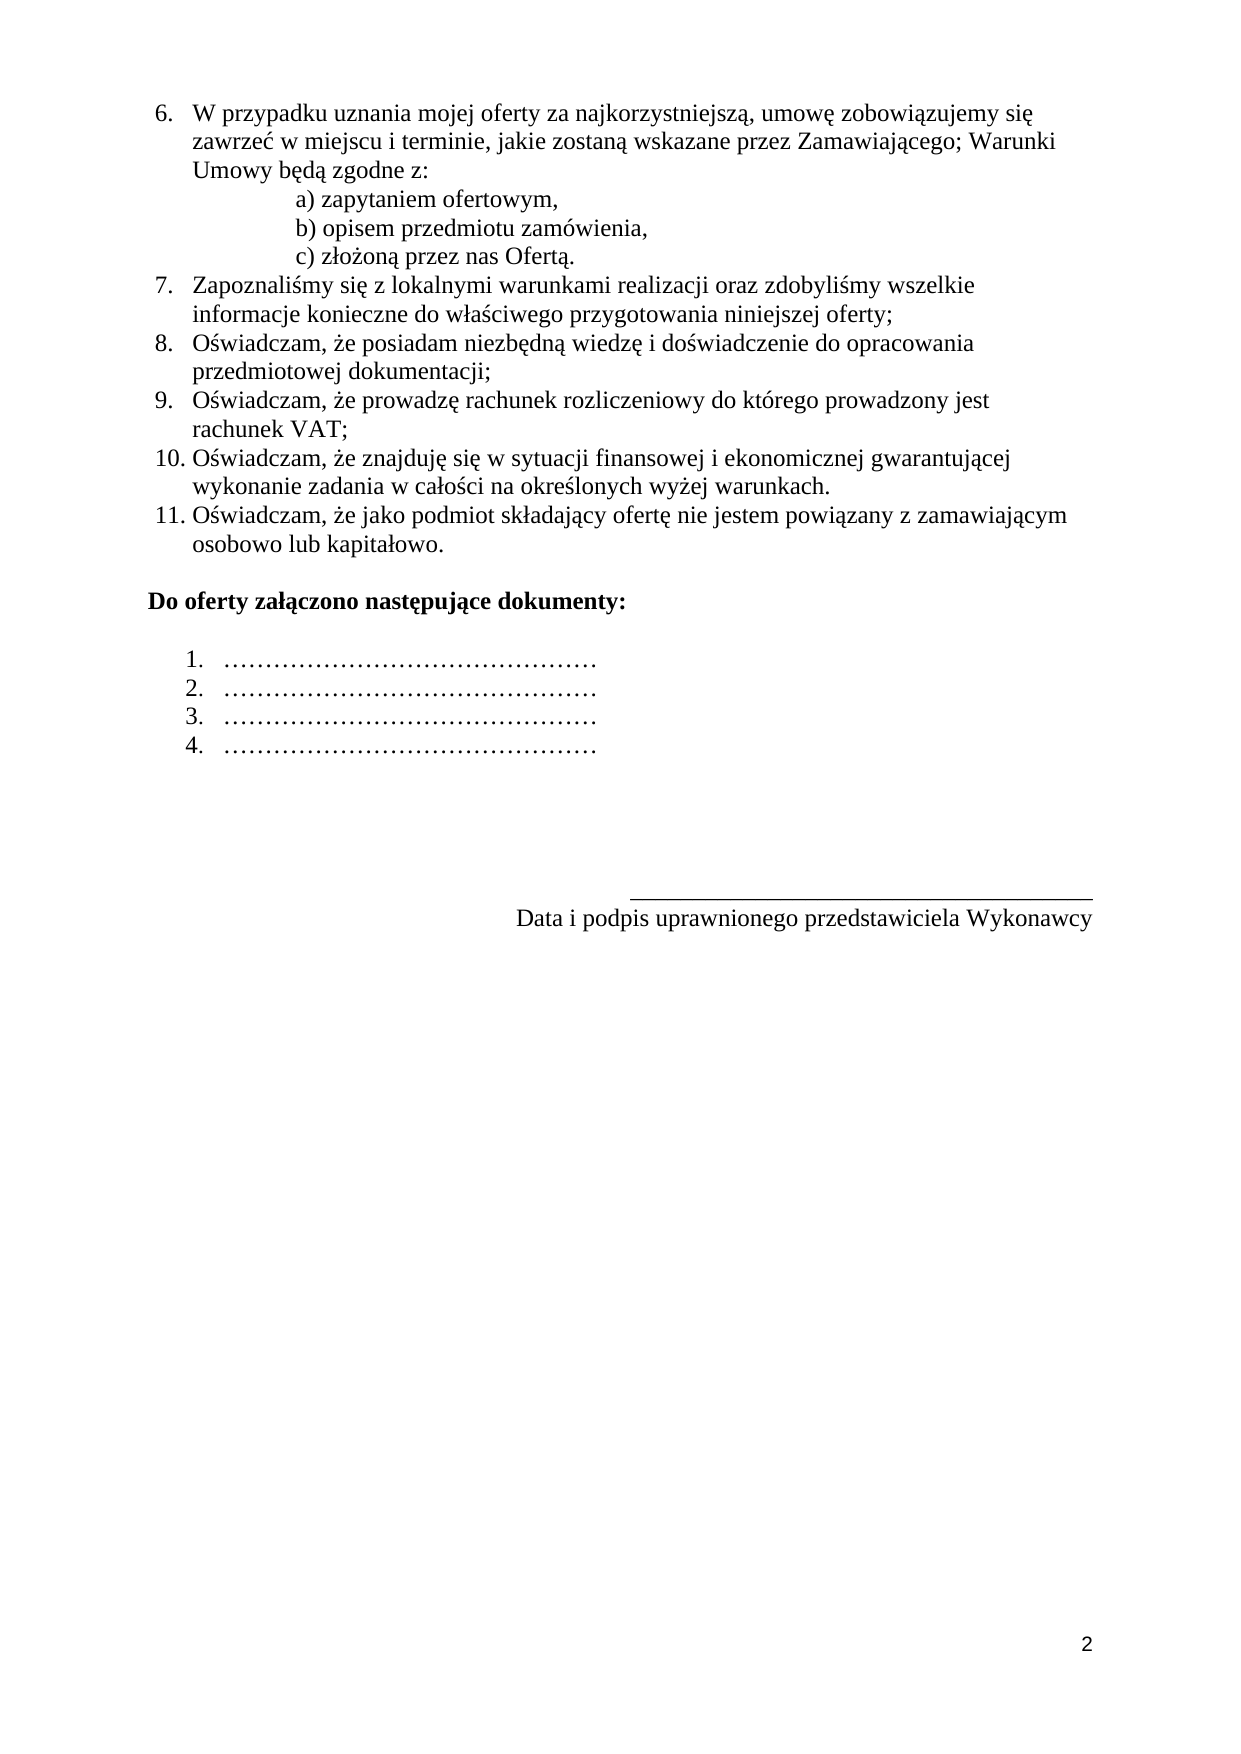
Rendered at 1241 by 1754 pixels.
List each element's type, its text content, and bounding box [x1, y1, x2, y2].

text a) zapytaniem ofertowym, [295, 184, 1074, 213]
list Zapoznaliśmy się z lokalnymi warunkami realizacji oraz zdobyliśmy wszelkie informacje konieczne do właściwego przygotowania niniejszej oferty; [154, 270, 1074, 328]
list Oświadczam, że prowadzę rachunek rozliczeniowy do którego prowadzony jest rachunek VAT; [154, 385, 1074, 443]
list Oświadczam, że jako podmiot składający ofertę nie jestem powiązany z zamawiającym osobowo lub kapitałowo. [154, 500, 1074, 558]
text Do oferty załączono następujące dokumenty: [148, 586, 1093, 615]
text _____________________________________ [148, 874, 1093, 903]
text c) złożoną przez nas Ofertą. [295, 241, 1074, 270]
text b) opisem przedmiotu zamówienia, [295, 213, 1074, 241]
list ……………………………………… [185, 730, 1093, 759]
list Oświadczam, że posiadam niezbędną wiedzę i doświadczenie do opracowania przedmiotowej dokumentacji; [154, 328, 1074, 385]
list ……………………………………… [185, 673, 1093, 701]
list W przypadku uznania mojej oferty za najkorzystniejszą, umowę zobowiązujemy się zawrzeć w miejscu i terminie, jakie zostaną wskazane przez Zamawiającego; Warunki Umowy będą zgodne z: [154, 98, 1074, 184]
list Oświadczam, że znajduję się w sytuacji finansowej i ekonomicznej gwarantującej wykonanie zadania w całości na określonych wyżej warunkach. [154, 443, 1074, 500]
list ……………………………………… [185, 701, 1093, 730]
list ……………………………………… [185, 644, 1093, 673]
text Data i podpis uprawnionego przedstawiciela Wykonawcy [148, 903, 1093, 931]
